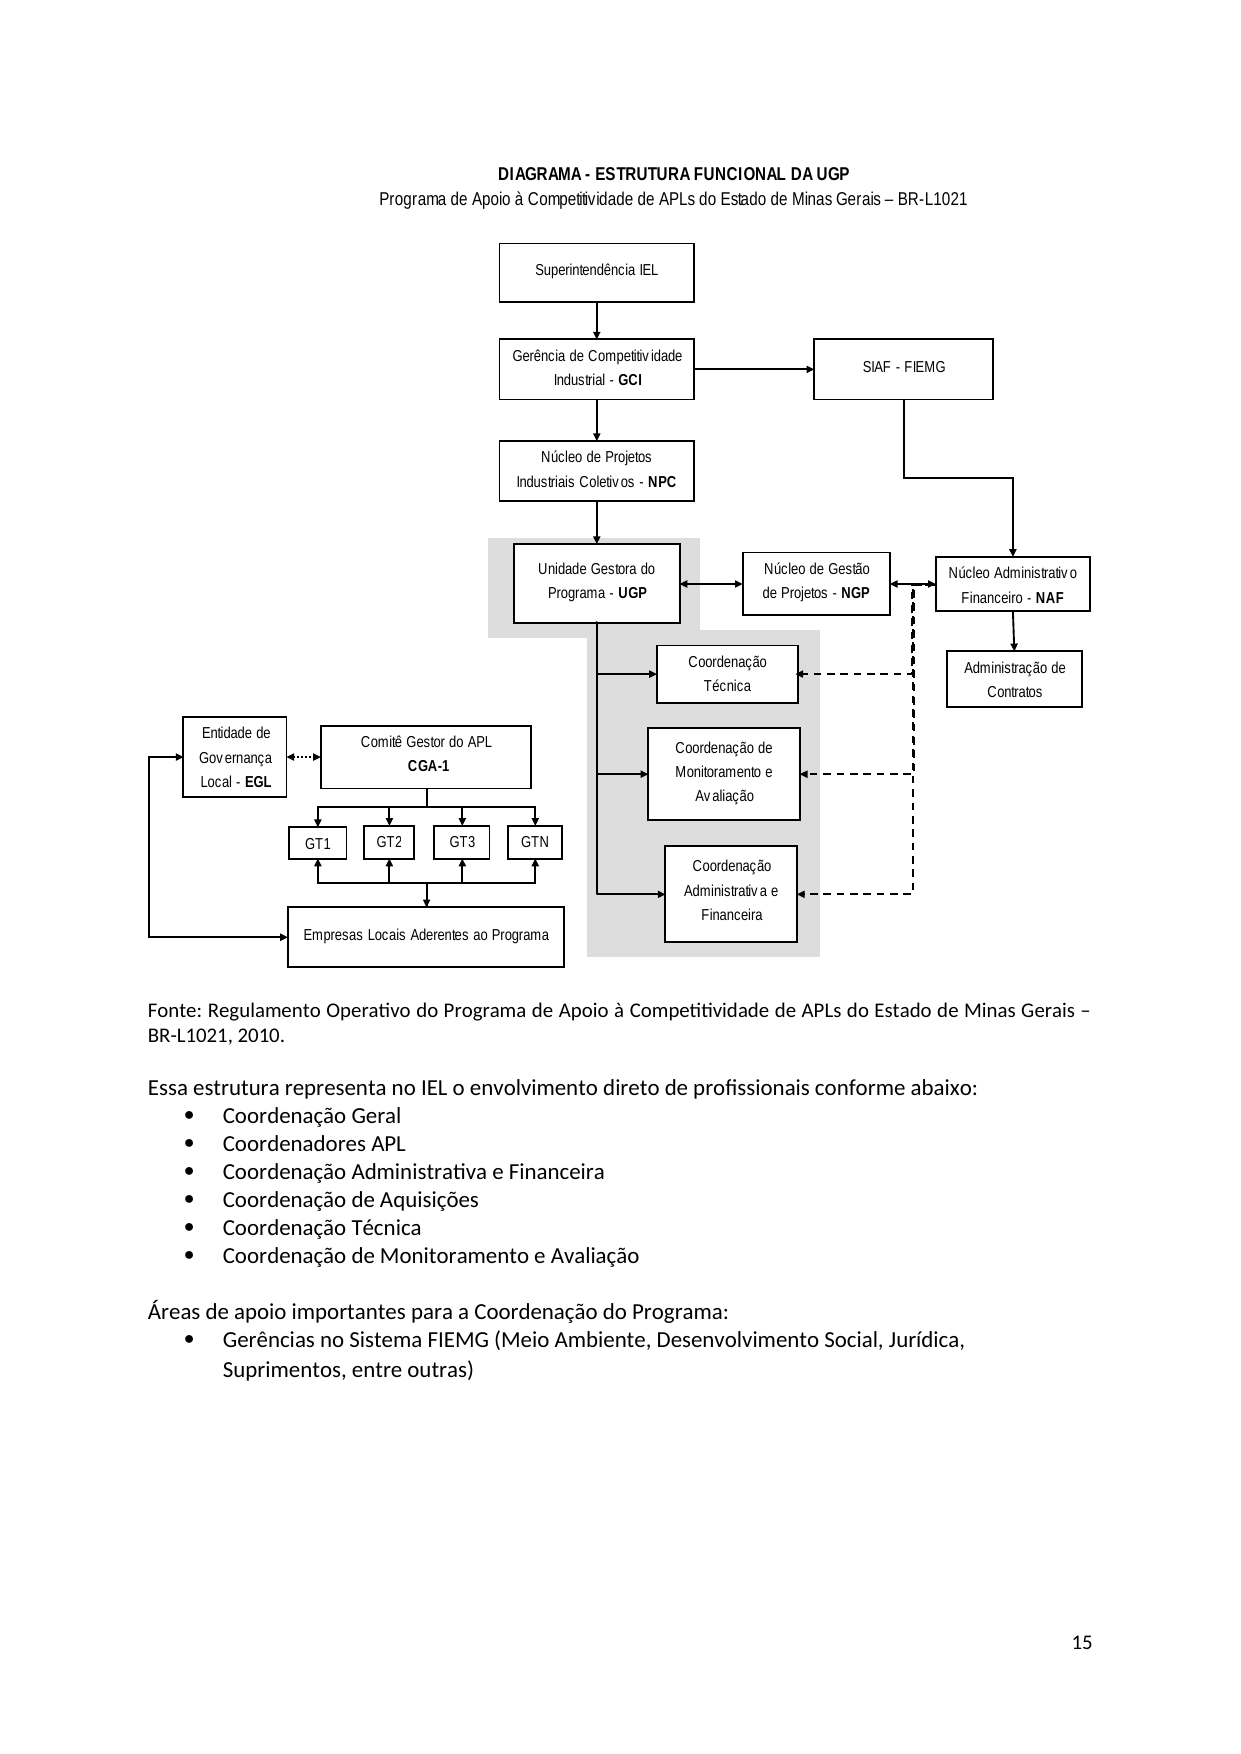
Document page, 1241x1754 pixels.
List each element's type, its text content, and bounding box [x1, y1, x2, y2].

text Áreas de apoio importantes para a Coordenação do Programa: [148, 1297, 1092, 1325]
text Fonte: Regulamento Operativo do Programa de Apoio à Competitividade de APLs do Estado de Minas Gerais – BR-L1021, 2010. [148, 997, 1092, 1048]
list Coordenação Técnica [185, 1213, 1092, 1241]
list Coordenação de Aquisições [185, 1185, 1092, 1213]
list Gerências no Sistema FIEMG (Meio Ambiente, Desenvolvimento Social, Jurídica, Suprimentos, entre outras) [185, 1325, 1092, 1383]
list Coordenação Geral [185, 1101, 1092, 1129]
list Coordenadores APL [185, 1129, 1092, 1157]
list Coordenação de Monitoramento e Avaliação [185, 1241, 1092, 1269]
text Essa estrutura representa no IEL o envolvimento direto de profissionais conforme abaixo: [148, 1073, 1092, 1101]
list Coordenação Administrativa e Financeira [185, 1157, 1092, 1185]
